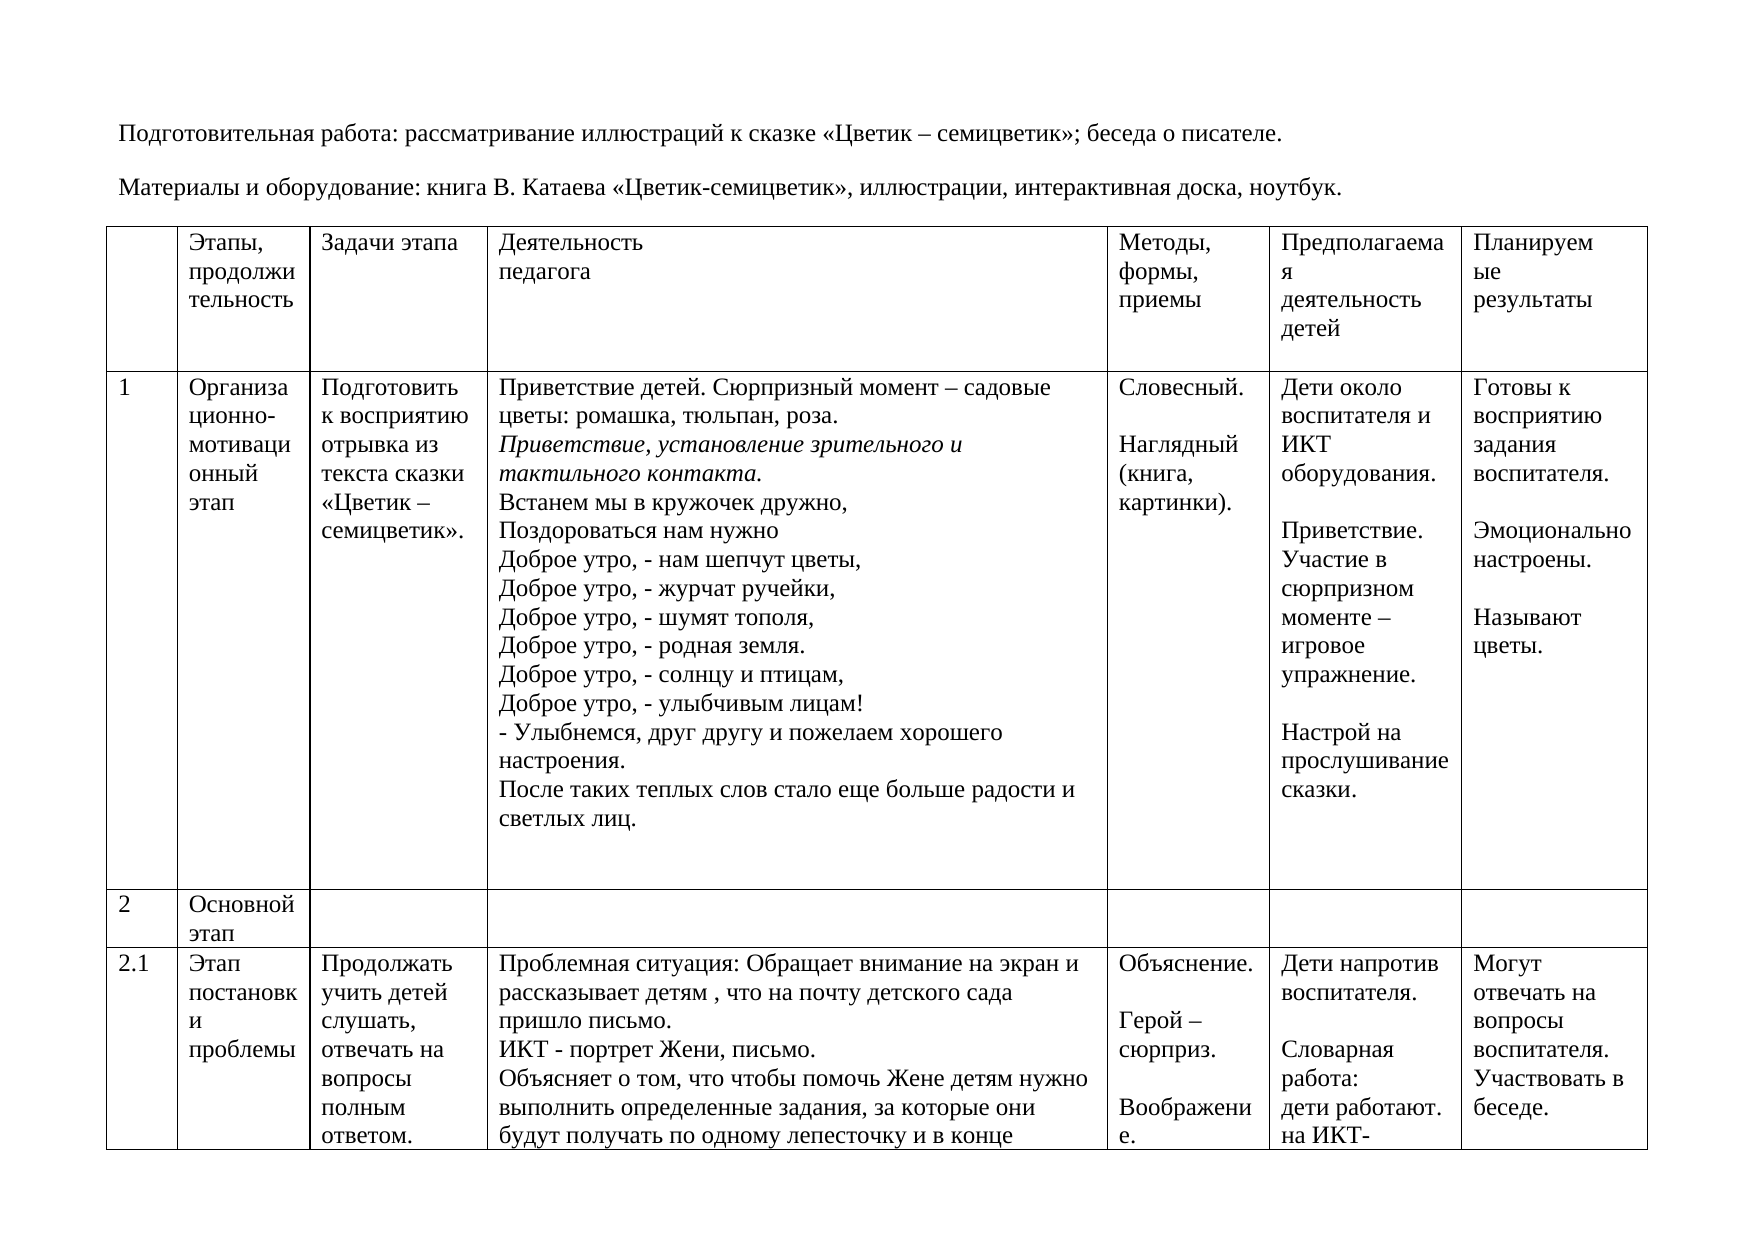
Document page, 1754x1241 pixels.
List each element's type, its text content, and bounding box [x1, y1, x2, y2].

table_header Деятельность педагога [488, 227, 1107, 371]
text Подготовительная работа: рассматривание иллюстраций к сказке «Цветик – семицветик»; беседа о писателе. [118, 118, 1636, 147]
table_cell 2 [107, 890, 177, 947]
table_cell [488, 890, 1107, 947]
table_header Планируем ые результаты [1462, 227, 1647, 371]
table_header Предполагаемая деятельность детей [1270, 227, 1461, 371]
table_cell Основной этап [178, 890, 309, 947]
table_header Методы, формы, приемы [1108, 227, 1269, 371]
table_cell 2.1 [107, 948, 177, 1149]
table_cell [488, 948, 1107, 1149]
table_cell Словесный. Наглядный (книга, картинки). [1108, 372, 1269, 888]
text Материалы и оборудование: книга В. Катаева «Цветик-семицветик», иллюстрации, интерактивная доска, ноутбук. [118, 172, 1636, 201]
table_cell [1270, 948, 1461, 1149]
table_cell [311, 948, 487, 1149]
table_cell [1270, 890, 1461, 947]
table_cell Подготовить к восприятию отрывка из текста сказки «Цветик – семицветик». [311, 372, 487, 888]
table_cell Готовы к восприятию задания воспитателя. Эмоционально настроены. Называют цветы. [1462, 372, 1647, 888]
table_header Задачи этапа [311, 227, 487, 371]
table_cell Приветствие детей. Сюрпризный момент – садовые цветы: ромашка, тюльпан, роза. Приветствие, установление зрительного и тактильного контакта. Встанем мы в кружочек дружно, Поздороваться нам нужно Доброе утро, - нам шепчут цветы, Доброе утро, - журчат ручейки, Доброе утро, - шумят тополя, Доброе утро, - родная земля. Доброе утро, - солнцу и птицам, Доброе утро, - улыбчивым лицам! - Улыбнемся, друг другу и пожелаем хорошего настроения. После таких теплых слов стало еще больше радости и светлых лиц. [488, 372, 1107, 888]
table_cell Дети около воспитателя и ИКТ оборудования. Приветствие. Участие в сюрпризном моменте – игровое упражнение. Настрой на прослушивание сказки. [1270, 372, 1461, 888]
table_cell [178, 948, 309, 1149]
table_header Этапы, продолжительность [178, 227, 309, 371]
table_cell 1 [107, 372, 177, 888]
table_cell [1108, 948, 1269, 1149]
table_cell [1462, 890, 1647, 947]
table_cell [1462, 948, 1647, 1149]
table_header [107, 227, 177, 371]
table_cell [311, 890, 487, 947]
table_cell Организационно-мотивационный этап [178, 372, 309, 888]
table_cell [1108, 890, 1269, 947]
